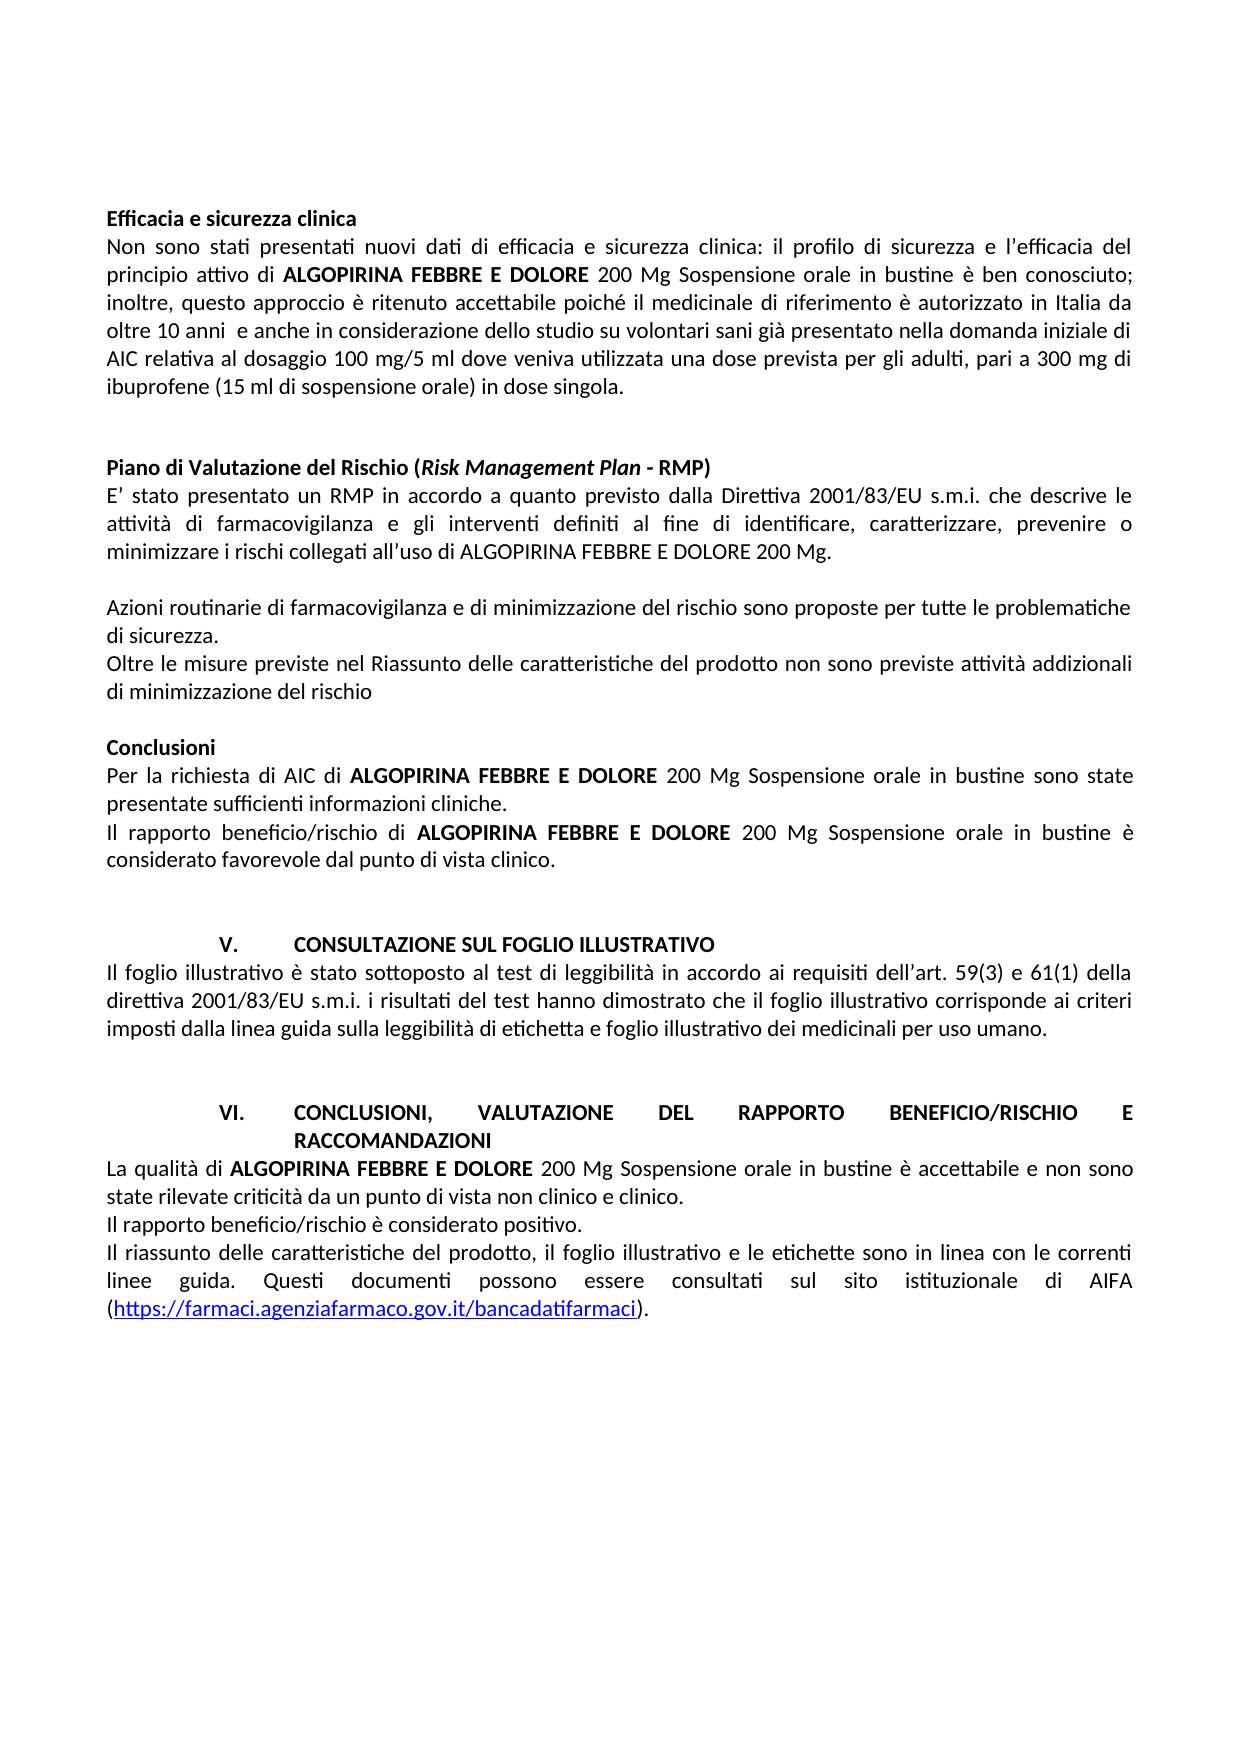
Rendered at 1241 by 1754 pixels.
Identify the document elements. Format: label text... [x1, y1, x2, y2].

text Efficacia e sicurezza clinica [106, 204, 1134, 232]
list CONCLUSIONI, VALUTAZIONE DEL RAPPORTO BENEFICIO/RISCHIO E RACCOMANDAZIONI [219, 1098, 1134, 1154]
text Il riassunto delle caratteristiche del prodotto, il foglio illustrativo e le etichette sono in linea con le correnti linee guida. Questi documenti possono essere consultati sul sito istituzionale di AIFA (https://farmaci.agenziafarmaco.gov.it/bancadatifarmaci). [106, 1238, 1134, 1322]
list Piano di Valutazione del Rischio (Risk Management Plan - RMP) [106, 453, 1134, 481]
text Il foglio illustrativo è stato sottoposto al test di leggibilità in accordo ai requisiti dell’art. 59(3) e 61(1) della direttiva 2001/83/EU s.m.i. i risultati del test hanno dimostrato che il foglio illustrativo corrisponde ai criteri imposti dalla linea guida sulla leggibilità di etichetta e foglio illustrativo dei medicinali per uso umano. [106, 958, 1134, 1042]
list Il rapporto beneficio/rischio di ALGOPIRINA FEBBRE E DOLORE 200 Mg Sospensione orale in bustine è considerato favorevole dal punto di vista clinico. [106, 818, 1134, 874]
list Azioni routinarie di farmacovigilanza e di minimizzazione del rischio sono proposte per tutte le problematiche di sicurezza. [106, 593, 1134, 649]
list Per la richiesta di AIC di ALGOPIRINA FEBBRE E DOLORE 200 Mg Sospensione orale in bustine sono state presentate sufficienti informazioni cliniche. [106, 762, 1134, 818]
list E’ stato presentato un RMP in accordo a quanto previsto dalla Direttiva 2001/83/EU s.m.i. che descrive le attività di farmacovigilanza e gli interventi definiti al fine di identificare, caratterizzare, prevenire o minimizzare i rischi collegati all’uso di ALGOPIRINA FEBBRE E DOLORE 200 Mg. [106, 481, 1134, 565]
text La qualità di ALGOPIRINA FEBBRE E DOLORE 200 Mg Sospensione orale in bustine è accettabile e non sono state rilevate criticità da un punto di vista non clinico e clinico. [106, 1154, 1134, 1210]
list Conclusioni [106, 733, 1134, 762]
list Oltre le misure previste nel Riassunto delle caratteristiche del prodotto non sono previste attività addizionali di minimizzazione del rischio [106, 649, 1134, 706]
list CONSULTAZIONE SUL FOGLIO ILLUSTRATIVO [219, 930, 1134, 958]
text Non sono stati presentati nuovi dati di efficacia e sicurezza clinica: il profilo di sicurezza e l’efficacia del principio attivo di ALGOPIRINA FEBBRE E DOLORE 200 Mg Sospensione orale in bustine è ben conosciuto; inoltre, questo approccio è ritenuto accettabile poiché il medicinale di riferimento è autorizzato in Italia da oltre 10 anni e anche in considerazione dello studio su volontari sani già presentato nella domanda iniziale di AIC relativa al dosaggio 100 mg/5 ml dove veniva utilizzata una dose prevista per gli adulti, pari a 300 mg di ibuprofene (15 ml di sospensione orale) in dose singola. [106, 232, 1134, 400]
text Il rapporto beneficio/rischio è considerato positivo. [106, 1210, 1134, 1238]
